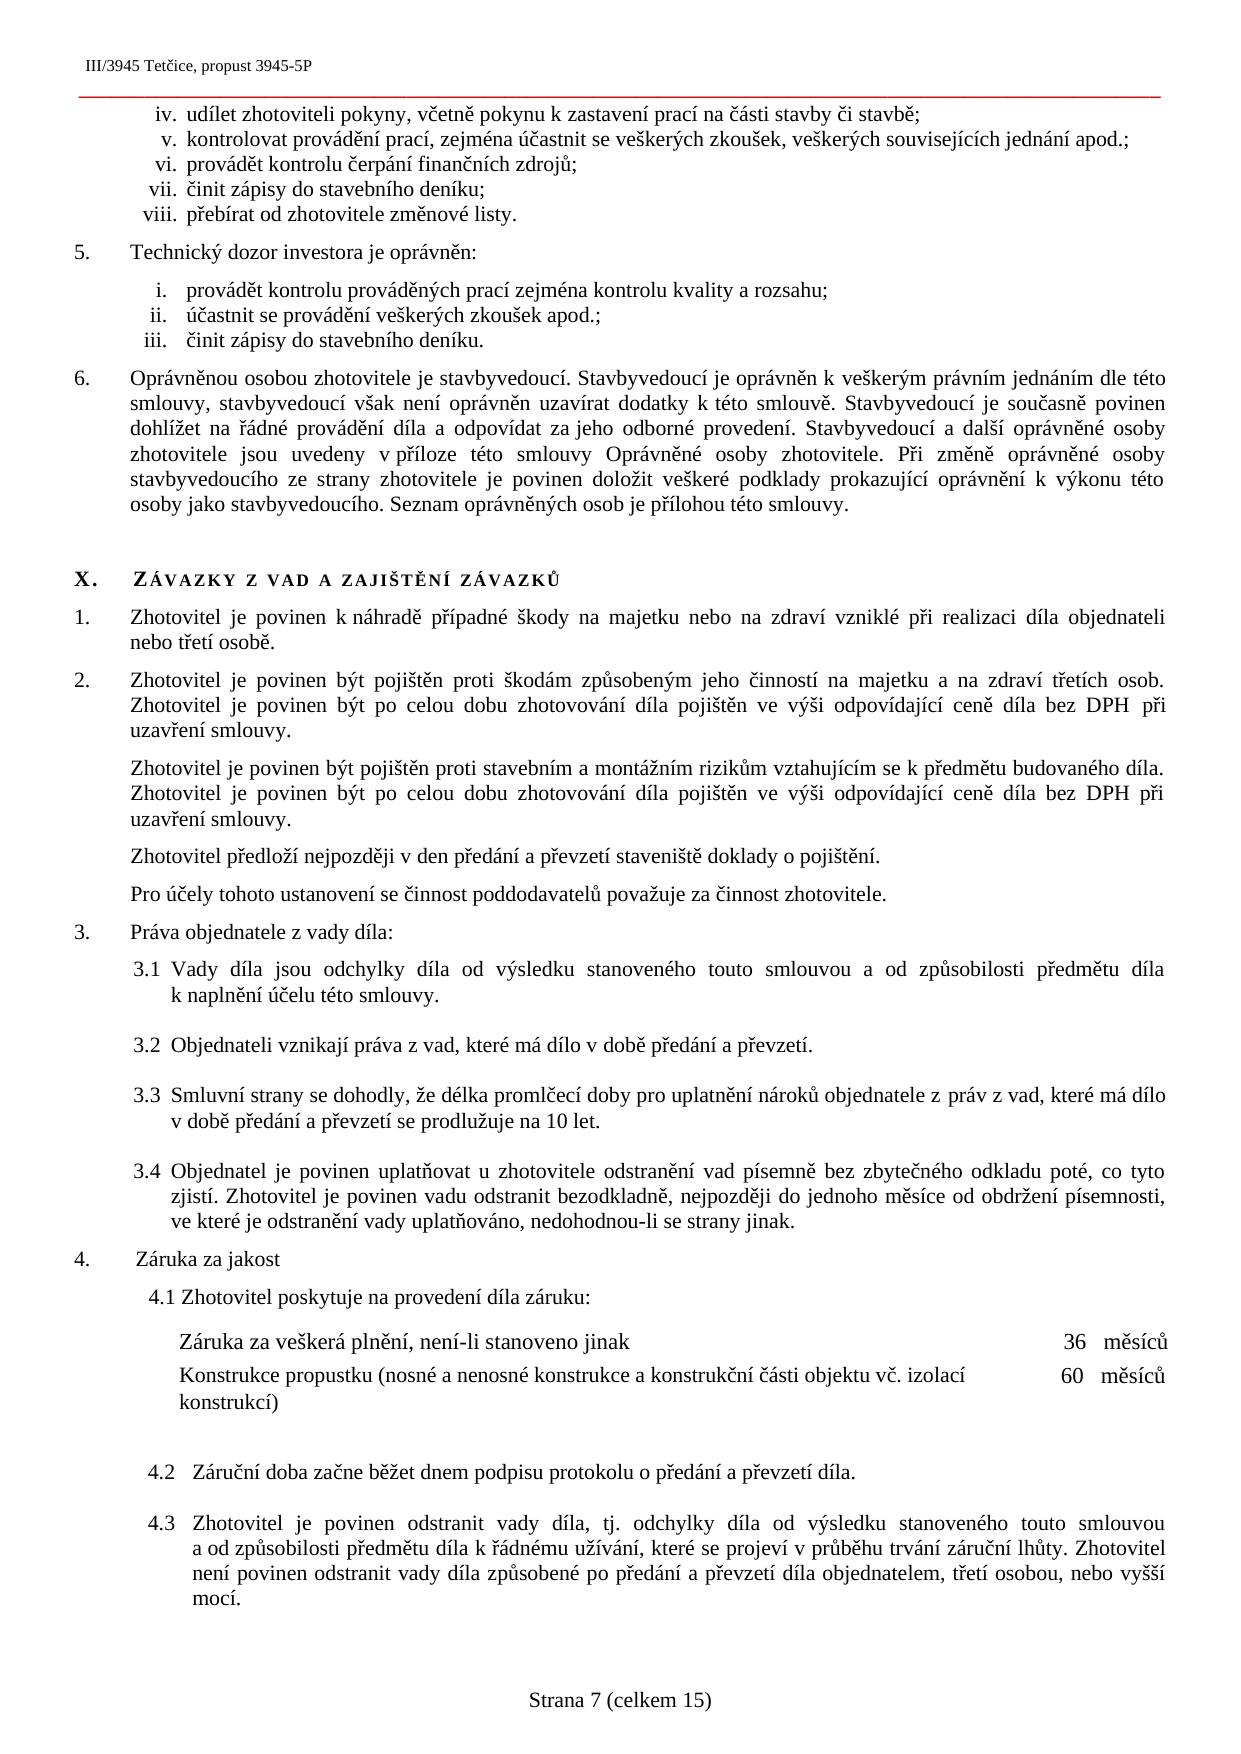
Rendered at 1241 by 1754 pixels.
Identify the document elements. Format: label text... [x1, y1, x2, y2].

list Oprávněnou osobou zhotovitele je stavbyvedoucí. Stavbyvedoucí je oprávněn k veškerým právním jednáním dle této smlouvy, stavbyvedoucí však není oprávněn uzavírat dodatky k této smlouvě. Stavbyvedoucí je současně povinen dohlížet na řádné provádění díla a odpovídat za jeho odborné provedení. Stavbyvedoucí a další oprávněné osoby zhotovitele jsou uvedeny v příloze této smlouvy Oprávněné osoby zhotovitele. Při změně oprávněné osoby stavbyvedoucího ze strany zhotovitele je povinen doložit veškeré podklady prokazující oprávnění k výkonu této osoby jako stavbyvedoucího. Seznam oprávněných osob je přílohou této smlouvy. [74, 365, 1166, 516]
list Objednateli vznikají práva z vad, které má dílo v době předání a převzetí. [133, 1032, 1166, 1057]
list Vady díla jsou odchylky díla od výsledku stanoveného touto smlouvou a od způsobilosti předmětu díla k naplnění účelu této smlouvy. [133, 956, 1166, 1007]
list přebírat od zhotovitele změnové listy. [177, 201, 1166, 227]
table_header 36 měsíců 60 měsíců [1038, 1322, 1181, 1447]
list provádět kontrolu prováděných prací zejména kontrolu kvality a rozsahu; [167, 277, 1166, 302]
list Technický dozor investora je oprávněn: [74, 239, 1166, 264]
text Pro účely tohoto ustanovení se činnost poddodavatelů považuje za činnost zhotovitele. [130, 881, 1166, 906]
list kontrolovat provádění prací, zejména účastnit se veškerých zkoušek, veškerých souvisejících jednání apod.; [177, 126, 1166, 151]
text Zhotovitel předloží nejpozději v den předání a převzetí staveniště doklady o pojištění. [130, 843, 1166, 868]
text Zhotovitel je povinen být pojištěn proti stavebním a montážním rizikům vztahujícím se k předmětu budovaného díla. Zhotovitel je povinen být po celou dobu zhotovování díla pojištěn ve výši odpovídající ceně díla bez DPH při uzavření smlouvy. [130, 755, 1166, 831]
list Závazky z vad a zajištění závazků [74, 566, 1166, 592]
table_header Záruka za veškerá plnění, není-li stanoveno jinak Konstrukce propustku (nosné a nenosné konstrukce a konstrukční části objektu vč. izolací konstrukcí) [123, 1322, 1038, 1447]
list Zhotovitel je povinen být pojištěn proti škodám způsobeným jeho činností na majetku a na zdraví třetích osob. Zhotovitel je povinen být po celou dobu zhotovování díla pojištěn ve výši odpovídající ceně díla bez DPH při uzavření smlouvy. [74, 667, 1166, 743]
list činit zápisy do stavebního deníku. [167, 327, 1166, 352]
list Práva objednatele z vady díla: [74, 919, 1166, 944]
list účastnit se provádění veškerých zkoušek apod.; [167, 302, 1166, 327]
list Záruka za jakost [74, 1246, 1166, 1271]
list Zhotovitel je povinen k náhradě případné škody na majetku nebo na zdraví vzniklé při realizaci díla objednateli nebo třetí osobě. [74, 604, 1166, 654]
list Zhotovitel je povinen odstranit vady díla, tj. odchylky díla od výsledku stanoveného touto smlouvou a od způsobilosti předmětu díla k řádnému užívání, které se projeví v průběhu trvání záruční lhůty. Zhotovitel není povinen odstranit vady díla způsobené po předání a převzetí díla objednatelem, třetí osobou, nebo vyšší mocí. [148, 1510, 1166, 1611]
list činit zápisy do stavebního deníku; [177, 176, 1166, 201]
list 4.1 Zhotovitel poskytuje na provedení díla záruku: [148, 1284, 1166, 1309]
list provádět kontrolu čerpání finančních zdrojů; [177, 151, 1166, 176]
list udílet zhotoviteli pokyny, včetně pokynu k zastavení prací na části stavby či stavbě; [177, 101, 1166, 126]
list Smluvní strany se dohodly, že délka promlčecí doby pro uplatnění nároků objednatele z práv z vad, které má dílo v době předání a převzetí se prodlužuje na 10 let. [133, 1082, 1166, 1133]
list Objednatel je povinen uplatňovat u zhotovitele odstranění vad písemně bez zbytečného odkladu poté, co tyto zjistí. Zhotovitel je povinen vadu odstranit bezodkladně, nejpozději do jednoho měsíce od obdržení písemnosti, ve které je odstranění vady uplatňováno, nedohodnou-li se strany jinak. [133, 1158, 1166, 1234]
list Záruční doba začne běžet dnem podpisu protokolu o předání a převzetí díla. [148, 1459, 1166, 1484]
